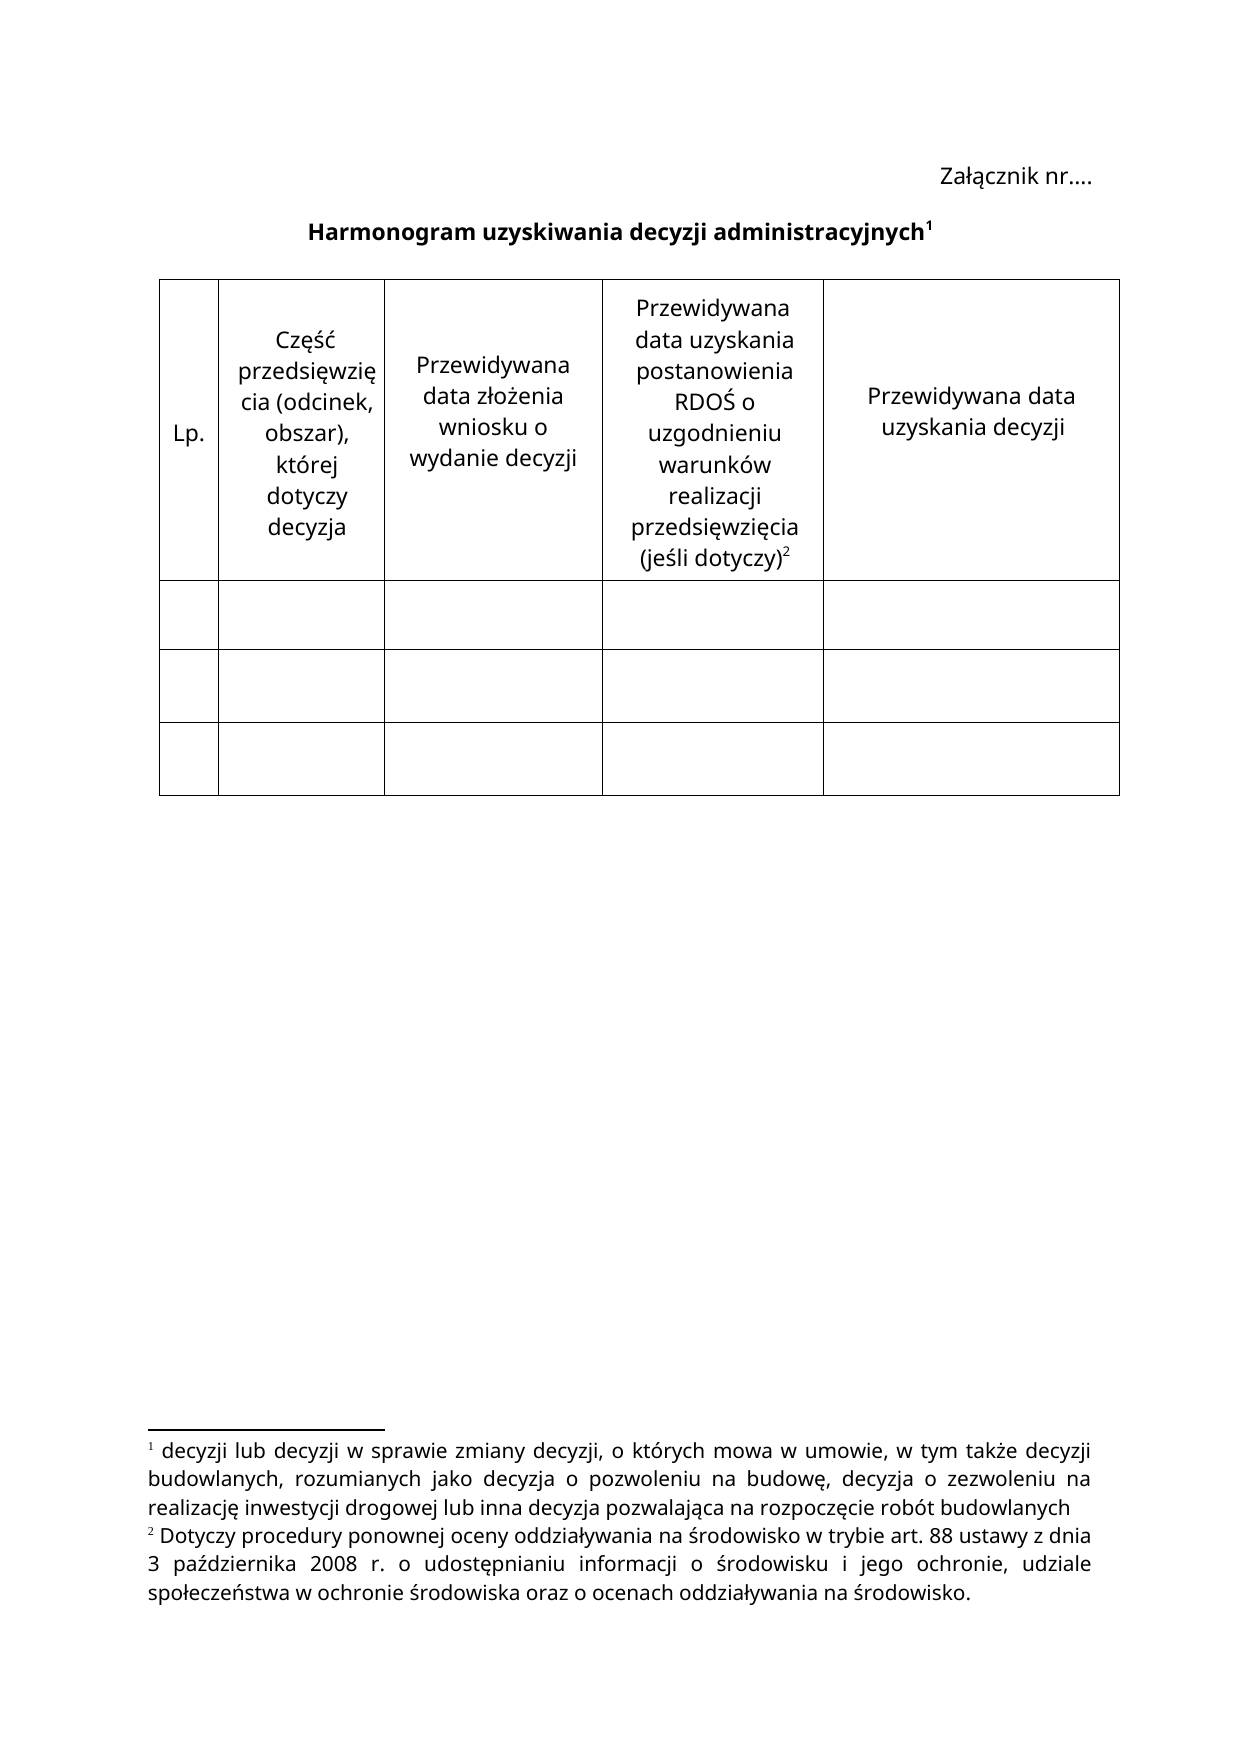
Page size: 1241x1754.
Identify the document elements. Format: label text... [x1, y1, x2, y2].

table_cell [160, 581, 218, 649]
table_cell [160, 650, 218, 722]
table_cell [385, 723, 602, 795]
table_cell [603, 723, 823, 795]
table_header Przewidywana data uzyskania decyzji [824, 280, 1119, 580]
table_cell [219, 650, 384, 722]
table_cell [824, 581, 1119, 649]
table_cell [603, 650, 823, 722]
table_cell [385, 650, 602, 722]
table_cell [219, 581, 384, 649]
table_cell [385, 581, 602, 649]
table_cell [824, 723, 1119, 795]
table_cell [219, 723, 384, 795]
table_cell [160, 723, 218, 795]
table_cell [603, 581, 823, 649]
table_header Lp. [160, 280, 218, 580]
table_header Przewidywana data uzyskania postanowienia RDOŚ o uzgodnieniu warunków realizacji przedsięwzięcia (jeśli dotyczy) [603, 280, 823, 580]
table_header Przewidywana data złożenia wniosku o wydanie decyzji [385, 280, 602, 580]
text Załącznik nr…. [192, 160, 1093, 191]
subtitle Harmonogram uzyskiwania decyzji administracyjnych [148, 216, 1093, 248]
table_header Część przedsięwzięcia (odcinek, obszar), której dotyczy decyzja [219, 280, 384, 580]
table_cell [824, 650, 1119, 722]
